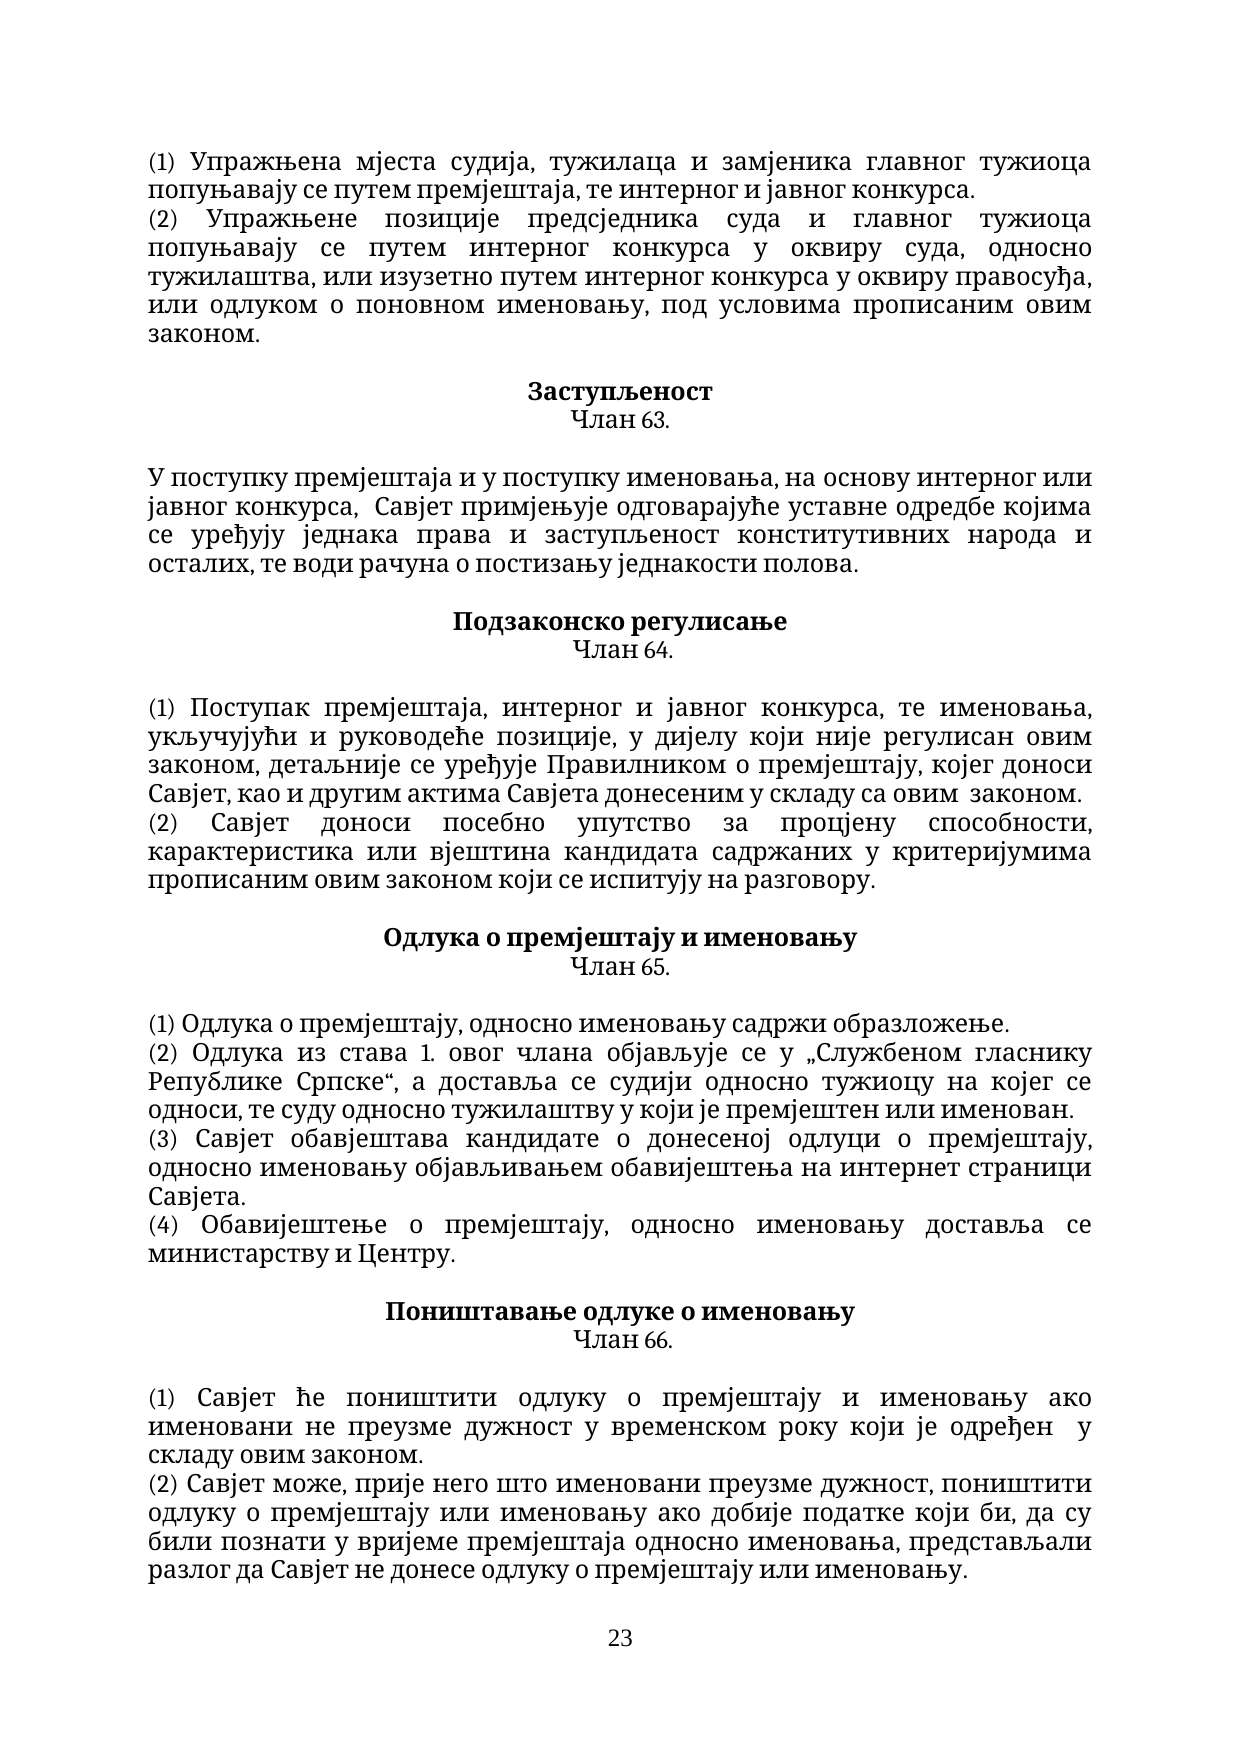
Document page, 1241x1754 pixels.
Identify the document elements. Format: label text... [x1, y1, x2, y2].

text (2) Одлука из става 1. овог члана објављује се у „Службеном гласнику Републике Српске“, а доставља се судији односно тужиоцу на којег се односи, те суду односно тужилаштву у који је премјештен или именован. [148, 1039, 1093, 1125]
text (1) Одлука о премјештају, односно именовању садржи образложење. [148, 1010, 1093, 1039]
text (4) Обавијештење о премјештају, односно именовању доставља се министарству и Центру. [148, 1211, 1093, 1269]
text (3) Савјет обавјештава кандидате о донесеној одлуци о премјештају, односно именовању објављивањем обавијештења на интернет страници Савјета. [148, 1125, 1093, 1211]
text (2) Савјет доноси посебно упутство за процјену способности, карактеристика или вјештина кандидата садржаних у критеријумима прописаним овим законом који се испитују на разговору. [148, 809, 1093, 895]
text (2) Упражњене позиције предсједника суда и главног тужиоца попуњавају се путем интерног конкурса у оквиру суда, односно тужилаштва, или изузетно путем интерног конкурса у оквиру правосуђа, или одлуком о поновном именовању, под условима прописаним овим законом. [148, 205, 1093, 349]
text (2) Савјет може, прије него што именовани преузме дужност, поништити одлуку о премјештају или именовању ако добије податке који би, да су били познати у вријеме премјештаја односно именовања, представљали разлог да Савјет не донесе одлуку о премјештају или именовању. [148, 1470, 1093, 1585]
text (1) Поступак премјештаја, интерног и јавног конкурса, те именовања, укључујући и руководеће позиције, у дијелу који није регулисан овим законом, детаљније се уређује Правилником о премјештају, којег доноси Савјет, као и другим актима Савјета донесеним у складу са овим законом. [148, 694, 1093, 809]
text Члан 64. [148, 636, 1093, 665]
text Поништавање одлуке о именовању [148, 1298, 1093, 1326]
text Члан 65. [148, 953, 1093, 981]
text Члан 66. [148, 1326, 1093, 1355]
text Одлука о премјештају и именовању [148, 924, 1093, 953]
text У поступку премјештаја и у поступку именовања, на основу интерног или јавног конкурса, Савјет примјењује одговарајуће уставне одредбе којима се уређују једнака права и заступљеност конститутивних народа и осталих, те води рачуна о постизању једнакости полова. [148, 464, 1093, 579]
text (1) Упражњена мјеста судија, тужилаца и замјеника главног тужиоца попуњавају се путем премјештаја, те интерног и јавног конкурса. [148, 148, 1093, 205]
text Члан 63. [148, 406, 1093, 435]
text Подзаконско регулисање [148, 608, 1093, 636]
text (1) Савјет ће поништити одлуку о премјештају и именовању ако именовани не преузме дужност у временском року који је одређен у складу овим законом. [148, 1384, 1093, 1470]
text Заступљеност [148, 378, 1093, 406]
